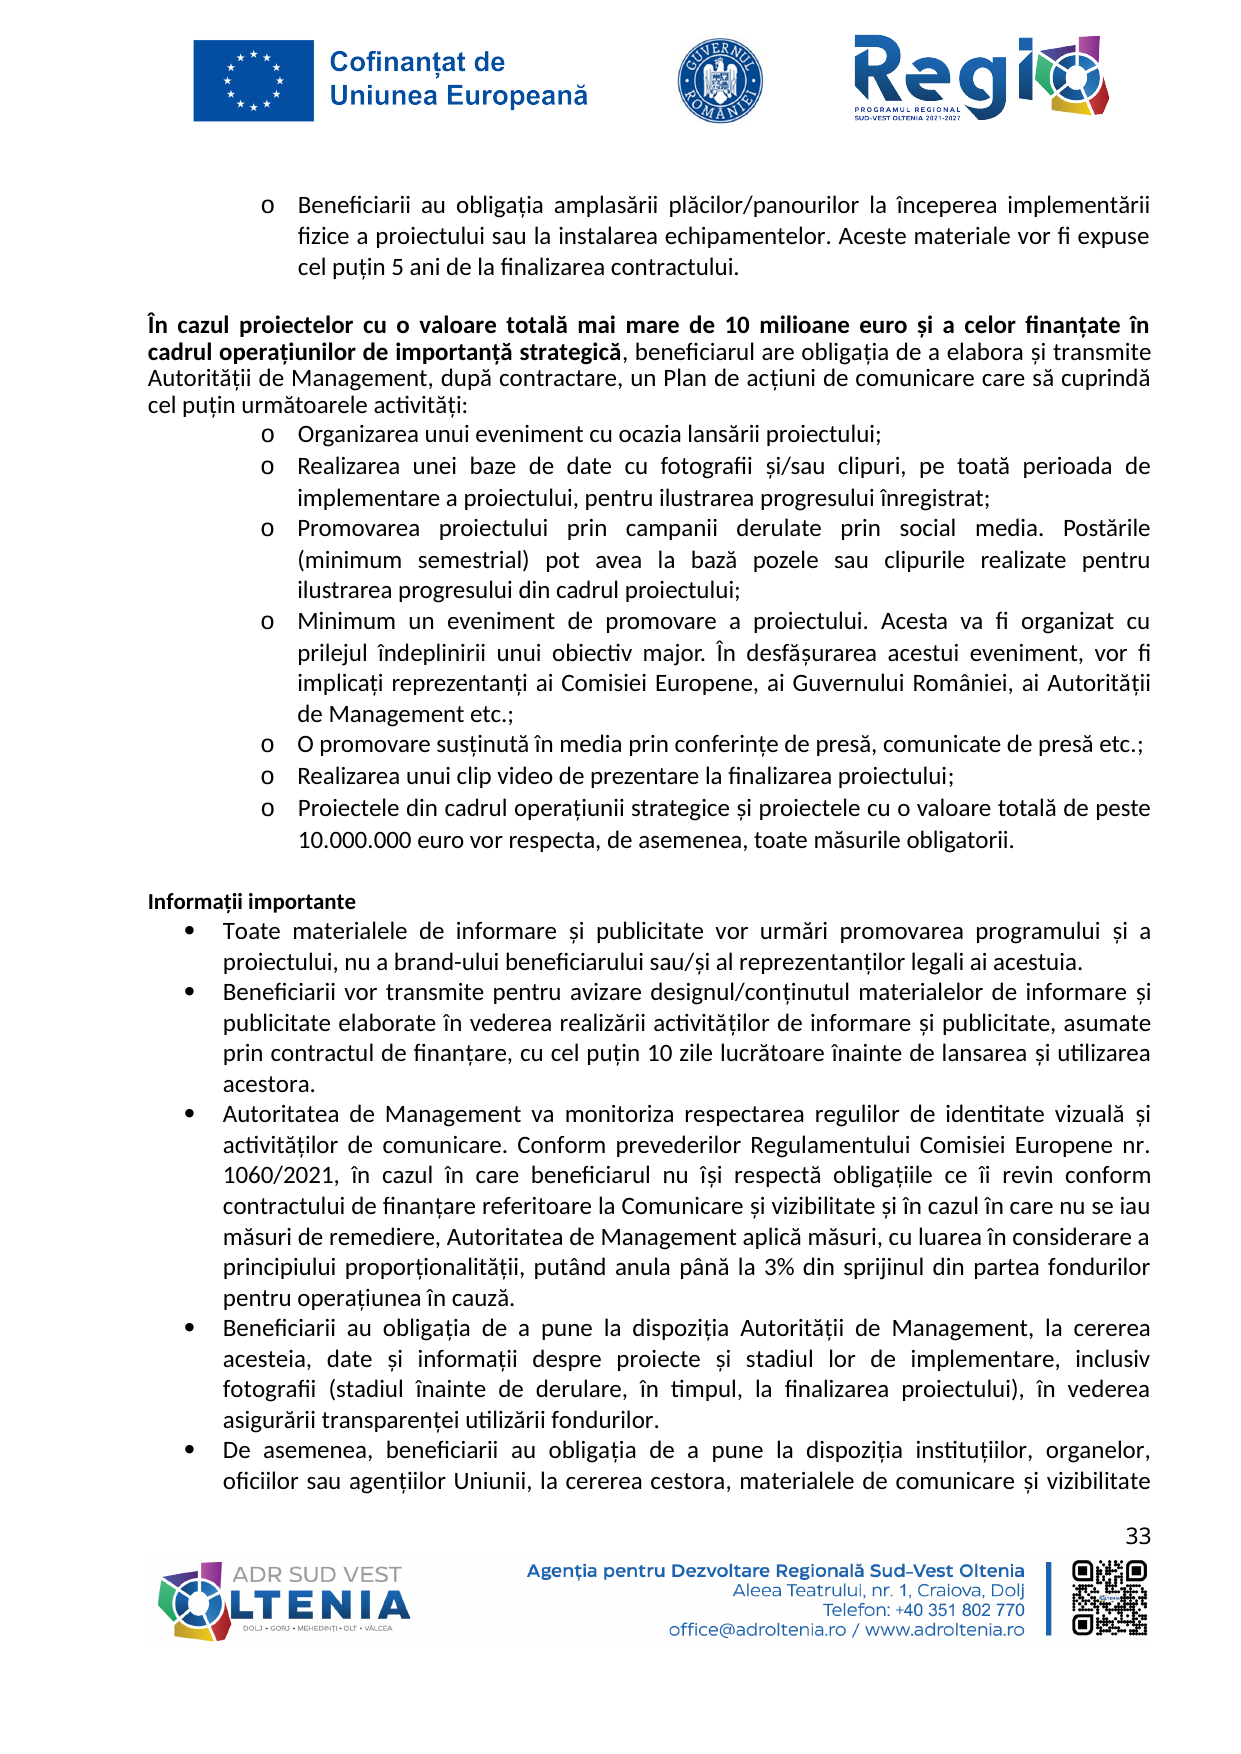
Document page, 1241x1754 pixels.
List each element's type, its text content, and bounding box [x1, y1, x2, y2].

list Beneficiarii vor transmite pentru avizare designul/conținutul materialelor de informare și publicitate elaborate în vederea realizării activităților de informare și publicitate, asumate prin contractul de finanțare, cu cel puțin 10 zile lucrătoare înainte de lansarea și utilizarea acestora. [185, 977, 1152, 1099]
list Promovarea proiectului prin campanii derulate prin social media. Postările (minimum semestrial) pot avea la bază pozele sau clipurile realizate pentru ilustrarea progresului din cadrul proiectului; [260, 512, 1152, 605]
list Organizarea unui eveniment cu ocazia lansării proiectului; [260, 418, 1152, 450]
picture [148, 1551, 1152, 1648]
list Toate materialele de informare și publicitate vor urmări promovarea programului și a proiectului, nu a brand-ului beneficiarului sau/și al reprezentanților legali ai acestuia. [185, 916, 1152, 977]
picture [674, 36, 768, 126]
list Beneficiarii au obligația de a pune la dispoziția Autorității de Management, la cererea acesteia, date și informații despre proiecte și stadiul lor de implementare, inclusiv fotografii (stadiul înainte de derulare, în timpul, la finalizarea proiectului), în vederea asigurării transparenței utilizării fondurilor. [185, 1312, 1152, 1434]
list Realizarea unui clip video de prezentare la finalizarea proiectului; [260, 760, 1152, 792]
list Realizarea unei baze de date cu fotografii și/sau clipuri, pe toată perioada de implementare a proiectului, pentru ilustrarea progresului înregistrat; [260, 450, 1152, 512]
list Minimum un eveniment de promovare a proiectului. Acesta va fi organizat cu prilejul îndeplinirii unui obiectiv major. În desfășurarea acestui eveniment, vor fi implicați reprezentanți ai Comisiei Europene, ai Guvernului României, ai Autorității de Management etc.; [260, 605, 1152, 728]
text În cazul proiectelor cu o valoare totală mai mare de 10 milioane euro și a celor finanțate în cadrul operațiunilor de importanță strategică, beneficiarul are obligația de a elabora și transmite Autorității de Management, după contractare, un Plan de acțiuni de comunicare care să cuprindă cel puțin următoarele activități: [148, 312, 1152, 418]
list O promovare susținută în media prin conferințe de presă, comunicate de presă etc.; [260, 728, 1152, 760]
list Autoritatea de Management va monitoriza respectarea regulilor de identitate vizuală și activităților de comunicare. Conform prevederilor Regulamentului Comisiei Europene nr. 1060/2021, în cazul în care beneficiarul nu își respectă obligațiile ce îi revin conform contractului de finanțare referitoare la Comunicare și vizibilitate și în cazul în care nu se iau măsuri de remediere, Autoritatea de Management aplică măsuri, cu luarea în considerare a principiului proporționalității, putând anula până la 3% din sprijinul din partea fondurilor pentru operațiunea în cauză. [185, 1099, 1152, 1312]
list Proiectele din cadrul operațiunii strategice și proiectele cu o valoare totală de peste 10.000.000 euro vor respecta, de asemenea, toate măsurile obligatorii. [260, 792, 1152, 854]
picture [188, 35, 590, 125]
picture [852, 34, 1111, 123]
text Informații importante [148, 887, 1152, 916]
list Beneficiarii au obligația amplasării plăcilor/panourilor la începerea implementării fizice a proiectului sau la instalarea echipamentelor. Aceste materiale vor fi expuse cel puțin 5 ani de la finalizarea contractului. [260, 189, 1152, 282]
